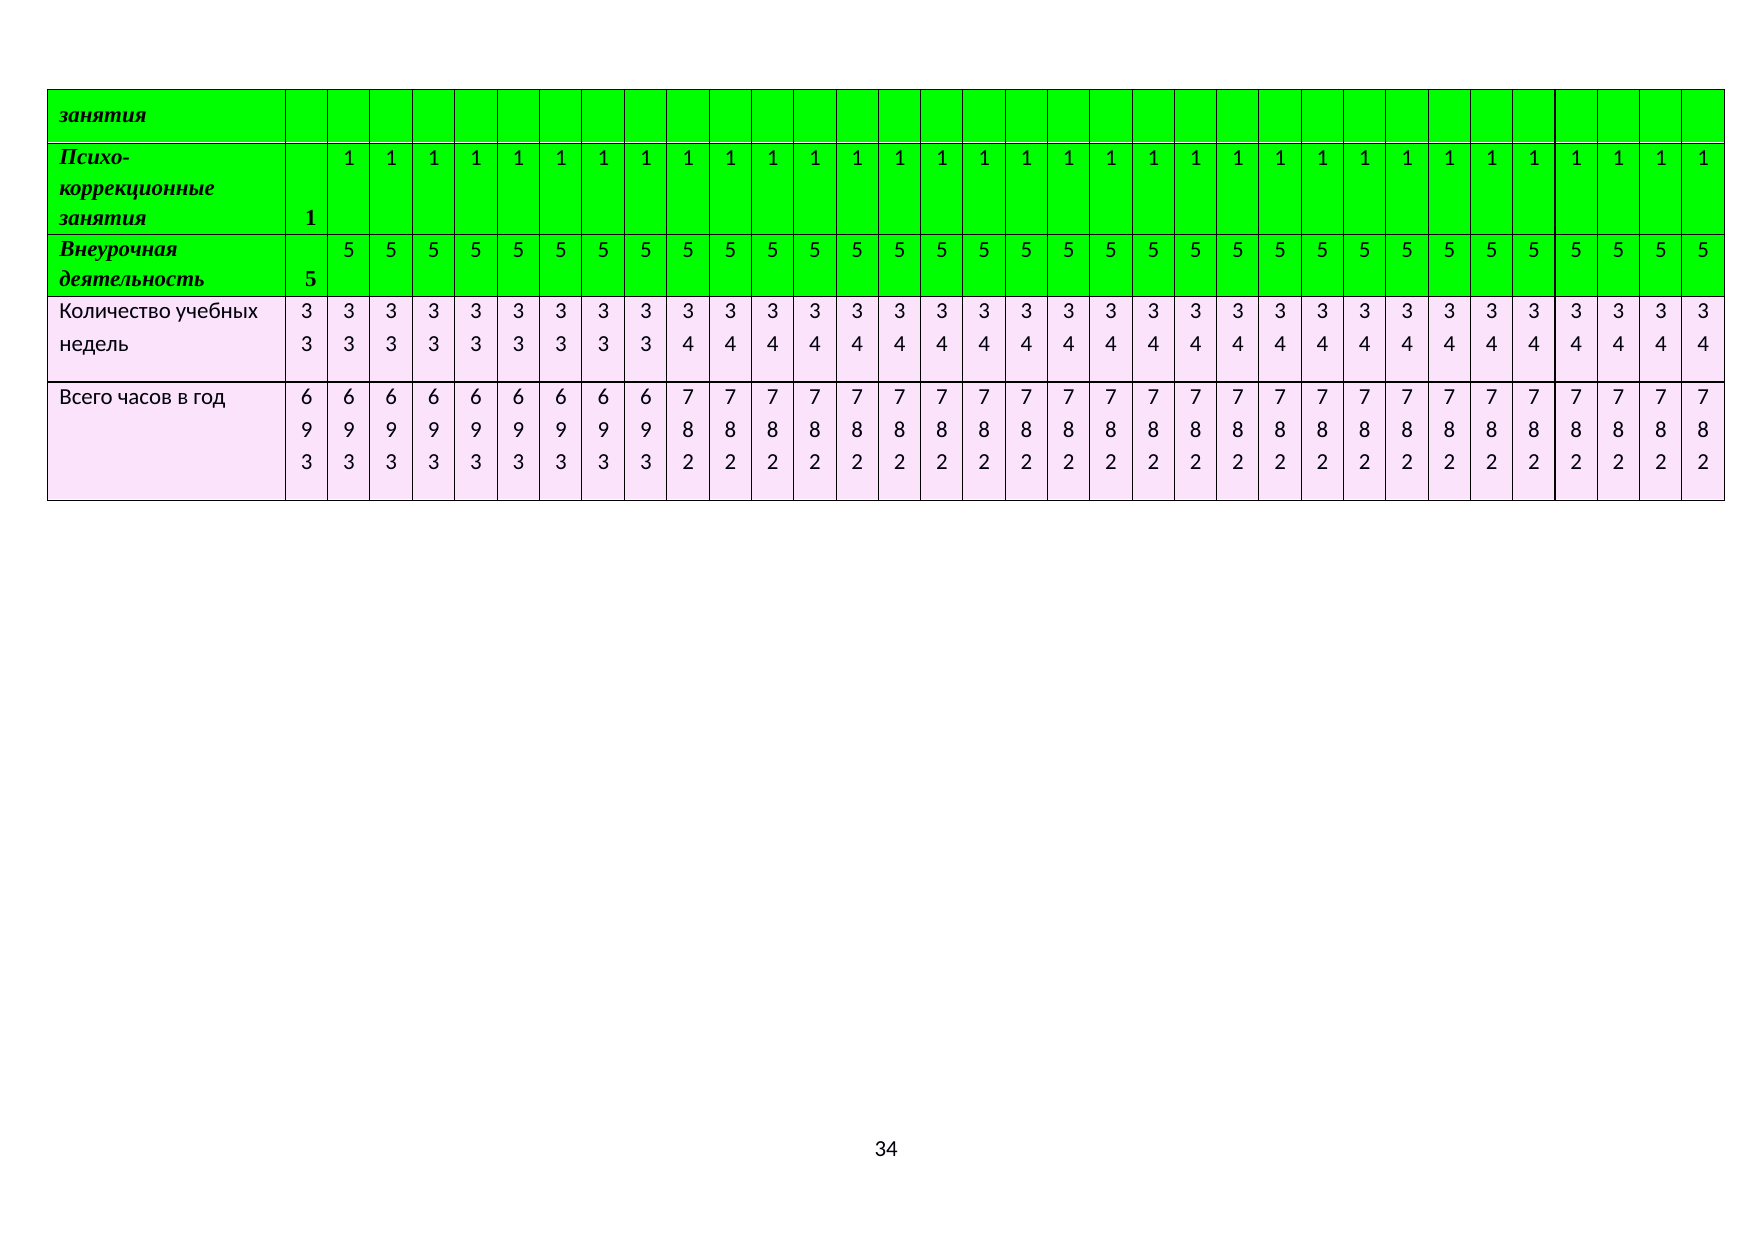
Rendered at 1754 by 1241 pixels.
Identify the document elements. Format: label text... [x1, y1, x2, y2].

table_cell 1 [1217, 90, 1258, 142]
table_cell 782 [1429, 383, 1470, 499]
table_cell 34 [1598, 297, 1639, 381]
table_cell 782 [1006, 383, 1047, 499]
table_cell 1 [710, 90, 751, 142]
table_cell 33 [286, 297, 327, 381]
table_cell 782 [837, 383, 878, 499]
table_cell 1 [879, 90, 920, 142]
table_cell 1 [1640, 90, 1681, 142]
table_cell 1 [1429, 90, 1470, 142]
table_cell 34 [794, 297, 836, 381]
table_cell 33 [370, 297, 412, 381]
table_cell 1 [328, 90, 369, 142]
table_cell 1 [1344, 90, 1385, 142]
table_cell 693 [370, 383, 412, 499]
table_cell 33 [498, 297, 539, 381]
table_cell 782 [1048, 383, 1089, 499]
table_cell 1 [921, 90, 962, 142]
table_cell 1 [1302, 144, 1343, 234]
table_cell 1 [1556, 90, 1597, 142]
table_cell 5 [540, 235, 581, 296]
table_cell 1 [794, 144, 836, 234]
table_cell 34 [1048, 297, 1089, 381]
table_cell 34 [667, 297, 709, 381]
table_cell 693 [625, 383, 666, 499]
table_cell 782 [1682, 383, 1724, 499]
table_cell 1 [879, 144, 920, 234]
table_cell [48, 90, 285, 142]
table_cell 33 [625, 297, 666, 381]
table_cell 1 [1302, 90, 1343, 142]
table_cell 1 [582, 144, 624, 234]
table_cell 693 [413, 383, 454, 499]
table_cell 34 [921, 297, 962, 381]
table_cell 693 [582, 383, 624, 499]
table_cell 5 [667, 235, 709, 296]
table_cell 693 [286, 383, 327, 499]
table_cell 1 [413, 90, 454, 142]
table_cell 5 [1175, 235, 1216, 296]
table_cell 1 [286, 144, 327, 234]
table_cell 34 [1217, 297, 1258, 381]
table_cell 782 [1344, 383, 1385, 499]
table_cell 5 [413, 235, 454, 296]
table_cell 5 [1090, 235, 1132, 296]
table_cell 5 [582, 235, 624, 296]
table_cell 33 [540, 297, 581, 381]
table_cell 1 [1175, 144, 1216, 234]
table_cell 1 [752, 90, 793, 142]
table_cell Психо-коррекционные занятия [48, 144, 285, 234]
table_cell 1 [1259, 144, 1301, 234]
table_cell 1 [498, 144, 539, 234]
table_cell 33 [413, 297, 454, 381]
table_cell 34 [1386, 297, 1428, 381]
table_cell 693 [498, 383, 539, 499]
table_cell 782 [1259, 383, 1301, 499]
table_cell 5 [498, 235, 539, 296]
table_cell 5 [1386, 235, 1428, 296]
table_cell 1 [1217, 144, 1258, 234]
table_cell 5 [1471, 235, 1512, 296]
table_cell 5 [1048, 235, 1089, 296]
table_cell 1 [625, 144, 666, 234]
table_cell 5 [1133, 235, 1174, 296]
table_cell 782 [963, 383, 1005, 499]
table_cell 1 [921, 144, 962, 234]
table_cell 1 [667, 90, 709, 142]
table_cell 782 [667, 383, 709, 499]
table_cell 782 [1640, 383, 1681, 499]
table_cell 5 [921, 235, 962, 296]
table_cell 782 [1386, 383, 1428, 499]
table_cell 33 [328, 297, 369, 381]
table_cell 1 [1048, 90, 1089, 142]
table_cell 782 [1302, 383, 1343, 499]
table_cell 1 [370, 144, 412, 234]
table_cell 1 [1133, 144, 1174, 234]
table_cell 5 [1259, 235, 1301, 296]
table_cell 1 [455, 90, 497, 142]
table_cell 5 [625, 235, 666, 296]
table_cell 1 [1344, 144, 1385, 234]
table_cell 5 [794, 235, 836, 296]
table_cell 782 [1090, 383, 1132, 499]
table_cell 1 [540, 144, 581, 234]
table_cell 1 [1006, 144, 1047, 234]
table_cell 782 [794, 383, 836, 499]
table_cell 34 [963, 297, 1005, 381]
table_cell 693 [540, 383, 581, 499]
table_cell 1 [1598, 144, 1639, 234]
table_cell 1 [1682, 90, 1724, 142]
table_cell 1 [1640, 144, 1681, 234]
table_cell 1 [1090, 90, 1132, 142]
table_cell 1 [1259, 90, 1301, 142]
table_cell 782 [879, 383, 920, 499]
table_cell 1 [1429, 144, 1470, 234]
table_cell 1 [837, 90, 878, 142]
table_cell 5 [370, 235, 412, 296]
table_cell 1 [1682, 144, 1724, 234]
table_cell 5 [710, 235, 751, 296]
table_cell 34 [1302, 297, 1343, 381]
table_cell 5 [1513, 235, 1554, 296]
table_cell 1 [710, 144, 751, 234]
table_cell 782 [1217, 383, 1258, 499]
table_cell 1 [1598, 90, 1639, 142]
table_cell 5 [963, 235, 1005, 296]
table_cell 782 [1133, 383, 1174, 499]
table_cell 1 [540, 90, 581, 142]
table_cell 782 [1556, 383, 1597, 499]
table_cell 5 [1556, 235, 1597, 296]
table_cell 1 [328, 144, 369, 234]
table_cell 1 [837, 144, 878, 234]
table_cell 1 [1471, 144, 1512, 234]
table_cell 5 [286, 235, 327, 296]
table_cell 1 [1048, 144, 1089, 234]
table_cell 1 [752, 144, 793, 234]
table_cell 1 [1513, 90, 1554, 142]
table_cell 5 [879, 235, 920, 296]
table_cell 693 [455, 383, 497, 499]
table_cell Всего часов в год [48, 383, 285, 499]
table_cell 1 [1090, 144, 1132, 234]
table_cell 1 [413, 144, 454, 234]
table_cell 5 [1302, 235, 1343, 296]
table_cell 1 [1175, 90, 1216, 142]
table_cell 34 [1682, 297, 1724, 381]
table_cell 1 [1006, 90, 1047, 142]
table_cell 5 [1429, 235, 1470, 296]
table_cell 5 [455, 235, 497, 296]
table_cell 1 [1133, 90, 1174, 142]
table_cell Внеурочная деятельность [48, 235, 285, 296]
table_cell 1 [1471, 90, 1512, 142]
table_cell 34 [710, 297, 751, 381]
table_cell 5 [1598, 235, 1639, 296]
table_cell 1 [1386, 90, 1428, 142]
table_cell 34 [1259, 297, 1301, 381]
table_cell 1 [963, 90, 1005, 142]
table_cell 34 [1090, 297, 1132, 381]
table_cell Количество учебных недель [48, 297, 285, 381]
table_cell 1 [370, 90, 412, 142]
table_cell 5 [328, 235, 369, 296]
table_cell 5 [1344, 235, 1385, 296]
table_cell 1 [794, 90, 836, 142]
table_cell 5 [837, 235, 878, 296]
table_cell 782 [1175, 383, 1216, 499]
table_cell 782 [1598, 383, 1639, 499]
table_cell 782 [1471, 383, 1512, 499]
table_cell 1 [963, 144, 1005, 234]
table_cell 5 [1217, 235, 1258, 296]
table_cell 1 [1513, 144, 1554, 234]
table_cell 5 [752, 235, 793, 296]
table_cell 1 [667, 144, 709, 234]
table_cell 1 [582, 90, 624, 142]
table_cell 34 [1640, 297, 1681, 381]
table_cell 782 [752, 383, 793, 499]
table_cell 693 [328, 383, 369, 499]
table_cell 1 [625, 90, 666, 142]
table_cell 782 [921, 383, 962, 499]
table_cell 34 [1344, 297, 1385, 381]
table_cell 5 [1640, 235, 1681, 296]
table_cell 782 [710, 383, 751, 499]
table_cell 1 [1556, 144, 1597, 234]
table_cell 34 [1556, 297, 1597, 381]
table_cell 34 [1471, 297, 1512, 381]
table_cell 34 [837, 297, 878, 381]
table_cell 34 [1513, 297, 1554, 381]
table_cell 1 [498, 90, 539, 142]
table_cell 1 [455, 144, 497, 234]
table_cell 34 [1175, 297, 1216, 381]
table_cell 33 [582, 297, 624, 381]
table_cell 34 [752, 297, 793, 381]
table_cell 1 [1386, 144, 1428, 234]
table_cell 5 [1682, 235, 1724, 296]
table_cell 1 [286, 90, 327, 142]
table_cell 782 [1513, 383, 1554, 499]
table_cell 34 [1429, 297, 1470, 381]
table_cell 5 [1006, 235, 1047, 296]
table_cell 34 [1006, 297, 1047, 381]
table_cell 34 [1133, 297, 1174, 381]
table_cell 33 [455, 297, 497, 381]
table_cell 34 [879, 297, 920, 381]
